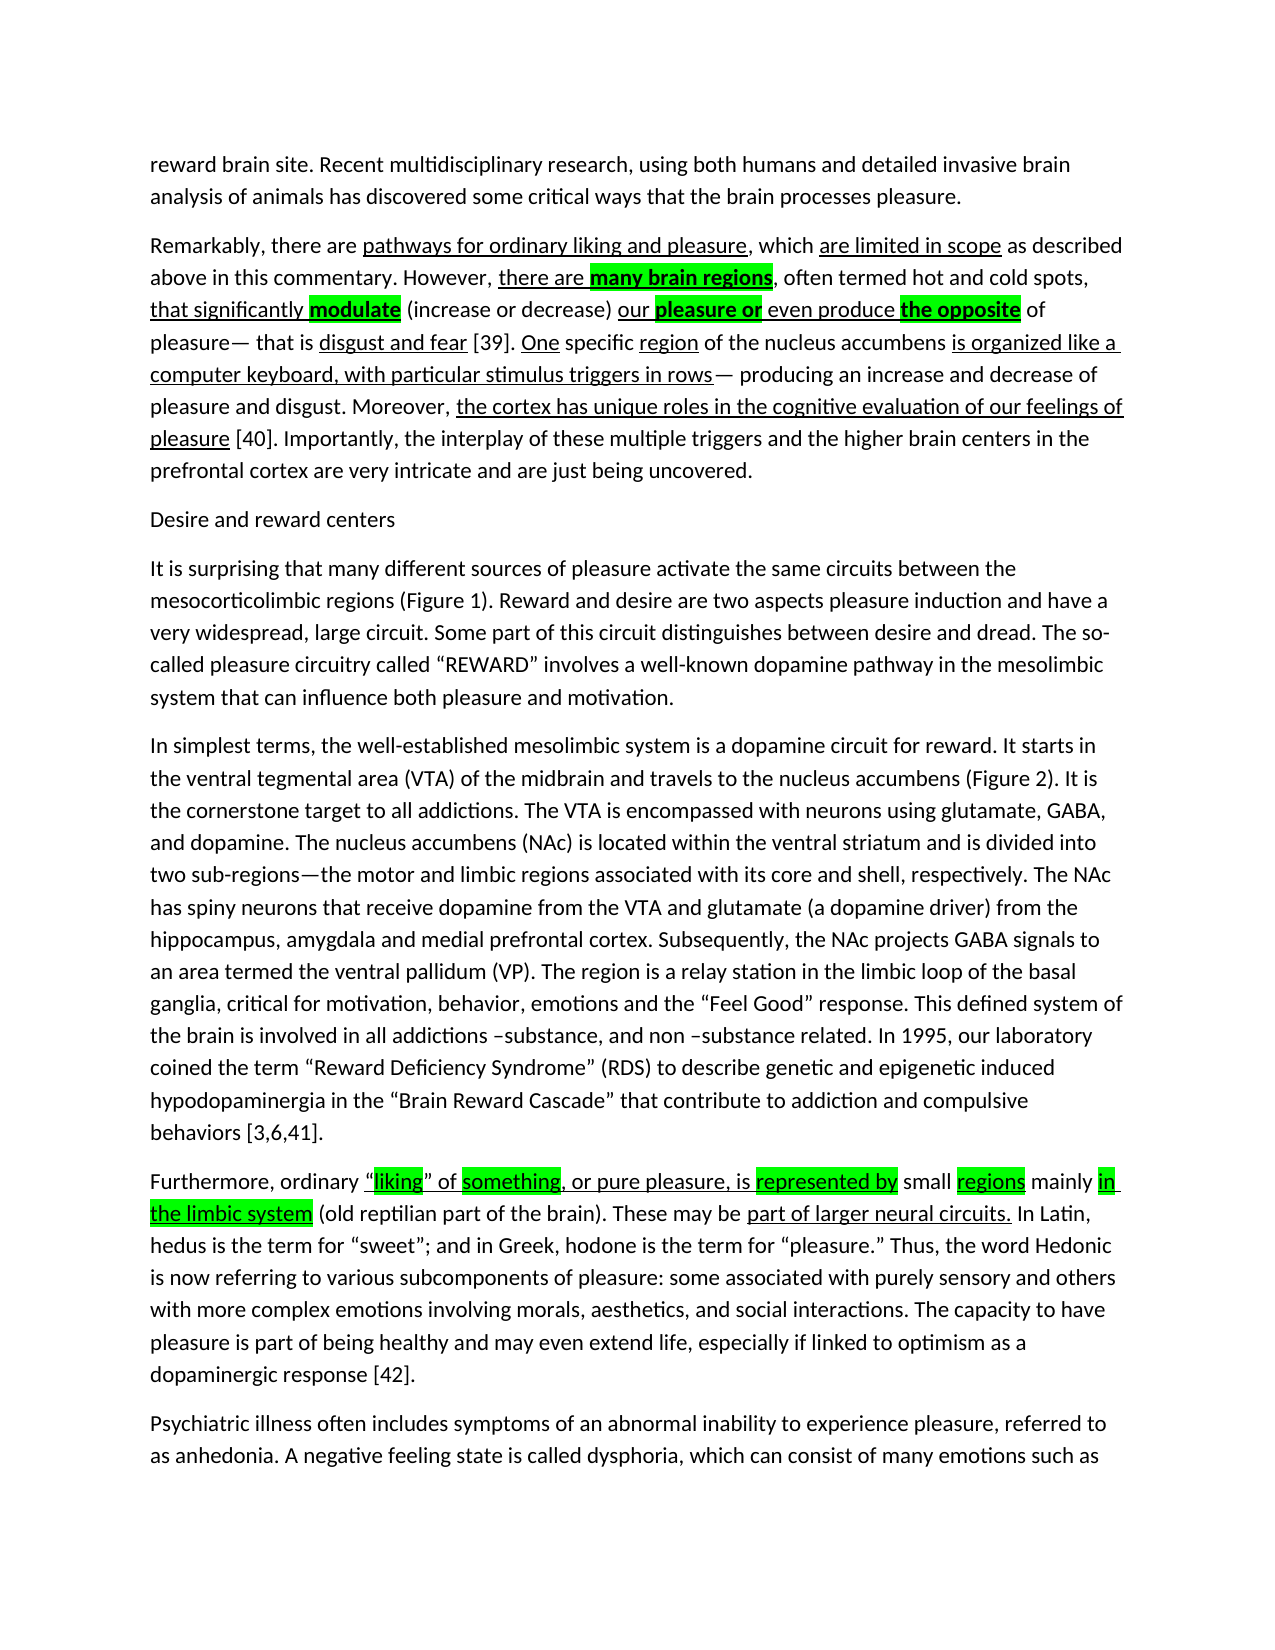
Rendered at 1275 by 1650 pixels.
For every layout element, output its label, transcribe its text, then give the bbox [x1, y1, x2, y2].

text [150, 1409, 1125, 1469]
text Desire and reward centers [150, 505, 1125, 533]
text In simplest terms, the well-established mesolimbic system is a dopamine circuit for reward. It starts in the ventral tegmental area (VTA) of the midbrain and travels to the nucleus accumbens (Figure 2). It is the cornerstone target to all addictions. The VTA is encompassed with neurons using glutamate, GABA, and dopamine. The nucleus accumbens (NAc) is located within the ventral striatum and is divided into two sub-regions—the motor and limbic regions associated with its core and shell, respectively. The NAc has spiny neurons that receive dopamine from the VTA and glutamate (a dopamine driver) from the hippocampus, amygdala and medial prefrontal cortex. Subsequently, the NAc projects GABA signals to an area termed the ventral pallidum (VP). The region is a relay station in the limbic loop of the basal ganglia, critical for motivation, behavior, emotions and the “Feel Good” response. This defined system of the brain is involved in all addictions –substance, and non –substance related. In 1995, our laboratory coined the term “Reward Deficiency Syndrome” (RDS) to describe genetic and epigenetic induced hypodopaminergia in the “Brain Reward Cascade” that contribute to addiction and compulsive behaviors [3,6,41]. [150, 732, 1125, 1146]
text It is surprising that many different sources of pleasure activate the same circuits between the mesocorticolimbic regions (Figure 1). Reward and desire are two aspects pleasure induction and have a very widespread, large circuit. Some part of this circuit distinguishes between desire and dread. The so-called pleasure circuitry called “REWARD” involves a well-known dopamine pathway in the mesolimbic system that can influence both pleasure and motivation. [150, 554, 1125, 711]
text Remarkably, there are pathways for ordinary liking and pleasure, which are limited in scope as described above in this commentary. However, there are many brain regions, often termed hot and cold spots, that significantly modulate (increase or decrease) our pleasure or even produce the opposite of pleasure— that is disgust and fear [39]. One specific region of the nucleus accumbens is organized like a computer keyboard, with particular stimulus triggers in rows— producing an increase and decrease of pleasure and disgust. Moreover, the cortex has unique roles in the cognitive evaluation of our feelings of pleasure [40]. Importantly, the interplay of these multiple triggers and the higher brain centers in the prefrontal cortex are very intricate and are just being uncovered. [150, 231, 1125, 484]
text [150, 150, 1125, 210]
text Furthermore, ordinary “liking” of something, or pure pleasure, is represented by small regions mainly in the limbic system (old reptilian part of the brain). These may be part of larger neural circuits. In Latin, hedus is the term for “sweet”; and in Greek, hodone is the term for “pleasure.” Thus, the word Hedonic is now referring to various subcomponents of pleasure: some associated with purely sensory and others with more complex emotions involving morals, aesthetics, and social interactions. The capacity to have pleasure is part of being healthy and may even extend life, especially if linked to optimism as a dopaminergic response [42]. [150, 1167, 1125, 1388]
